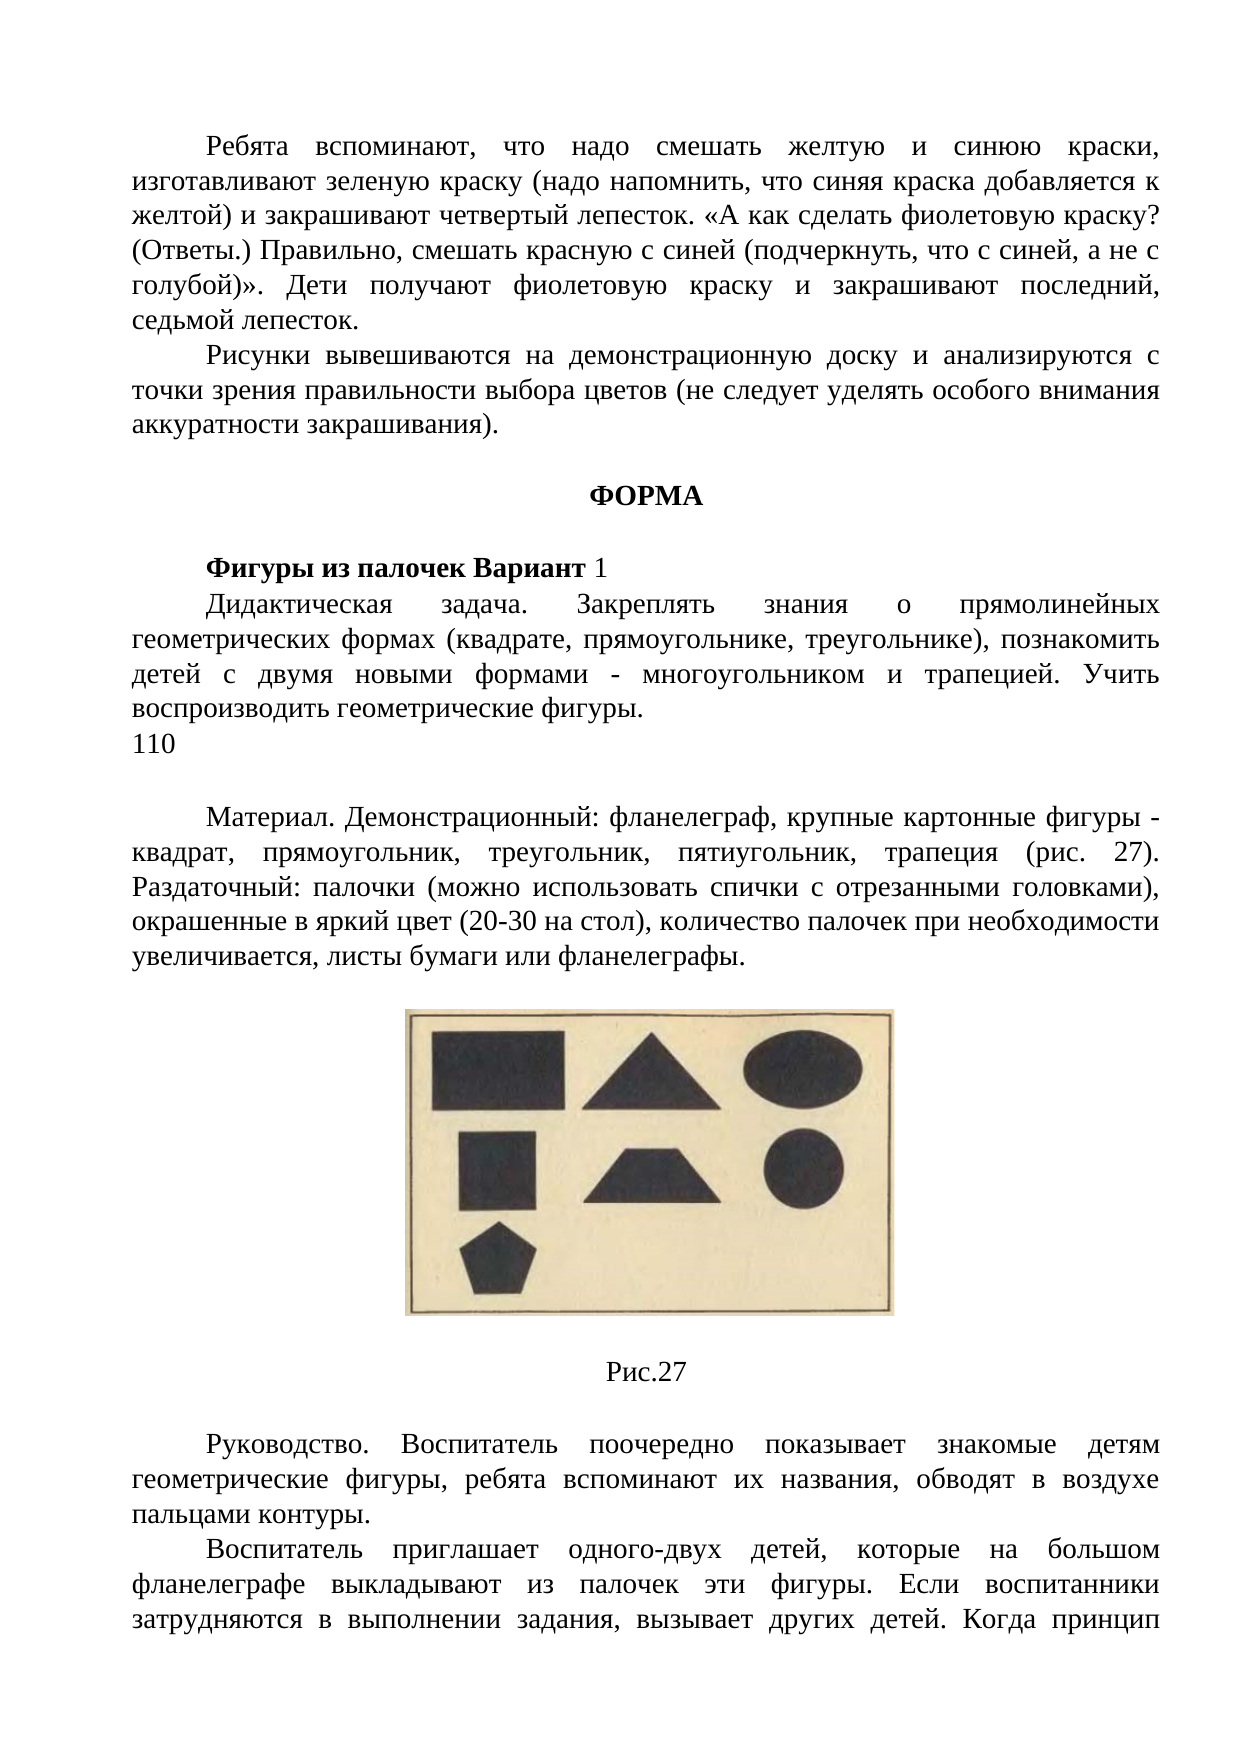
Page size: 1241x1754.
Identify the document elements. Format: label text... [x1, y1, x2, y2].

text ФОРМА [210, 478, 1082, 511]
text Ребята вспоминают, что надо смешать желтую и синюю краски, изготавливают зеленую краску (надо напомнить, что синяя краска добавляется к желтой) и закрашивают четвертый лепесток. «А как сделать фиолетовую краску? (Ответы.) Правильно, смешать красную с синей (подчеркнуть, что с синей, а не с голубой)». Дети получают фиолетовую краску и закрашивают последний, седьмой лепесток. [132, 128, 1161, 335]
subtitle Фигуры из палочек Вариант 1 [206, 550, 1162, 584]
text Рисунки вывешиваются на демонстрационную доску и анализируются с точки зрения правильности выбора цветов (не следует уделять особого внимания аккуратности закрашивания). [132, 337, 1161, 440]
subtitle Рис.27 [229, 1354, 1063, 1388]
picture [405, 1009, 895, 1316]
text Дидактическая задача. Закреплять знания о прямолинейных геометрических формах (квадрате, прямоугольнике, треугольнике), познакомить детей с двумя новыми формами - многоугольником и трапецией. Учить воспроизводить геометрические фигуры. [132, 586, 1161, 724]
text Руководство. Воспитатель поочередно показывает знакомые детям геометрические фигуры, ребята вспоминают их названия, обводят в воздухе пальцами контуры. [132, 1427, 1161, 1530]
text 110 [132, 726, 1167, 759]
text Материал. Демонстрационный: фланелеграф, крупные картонные фигуры - квадрат, прямоугольник, треугольник, пятиугольник, трапеция (рис. 27). Раздаточный: палочки (можно использовать спички с отрезанными головками), окрашенные в яркий цвет (20-30 на стол), количество палочек при необходимости увеличивается, листы бумаги или фланелеграфы. [132, 799, 1161, 972]
